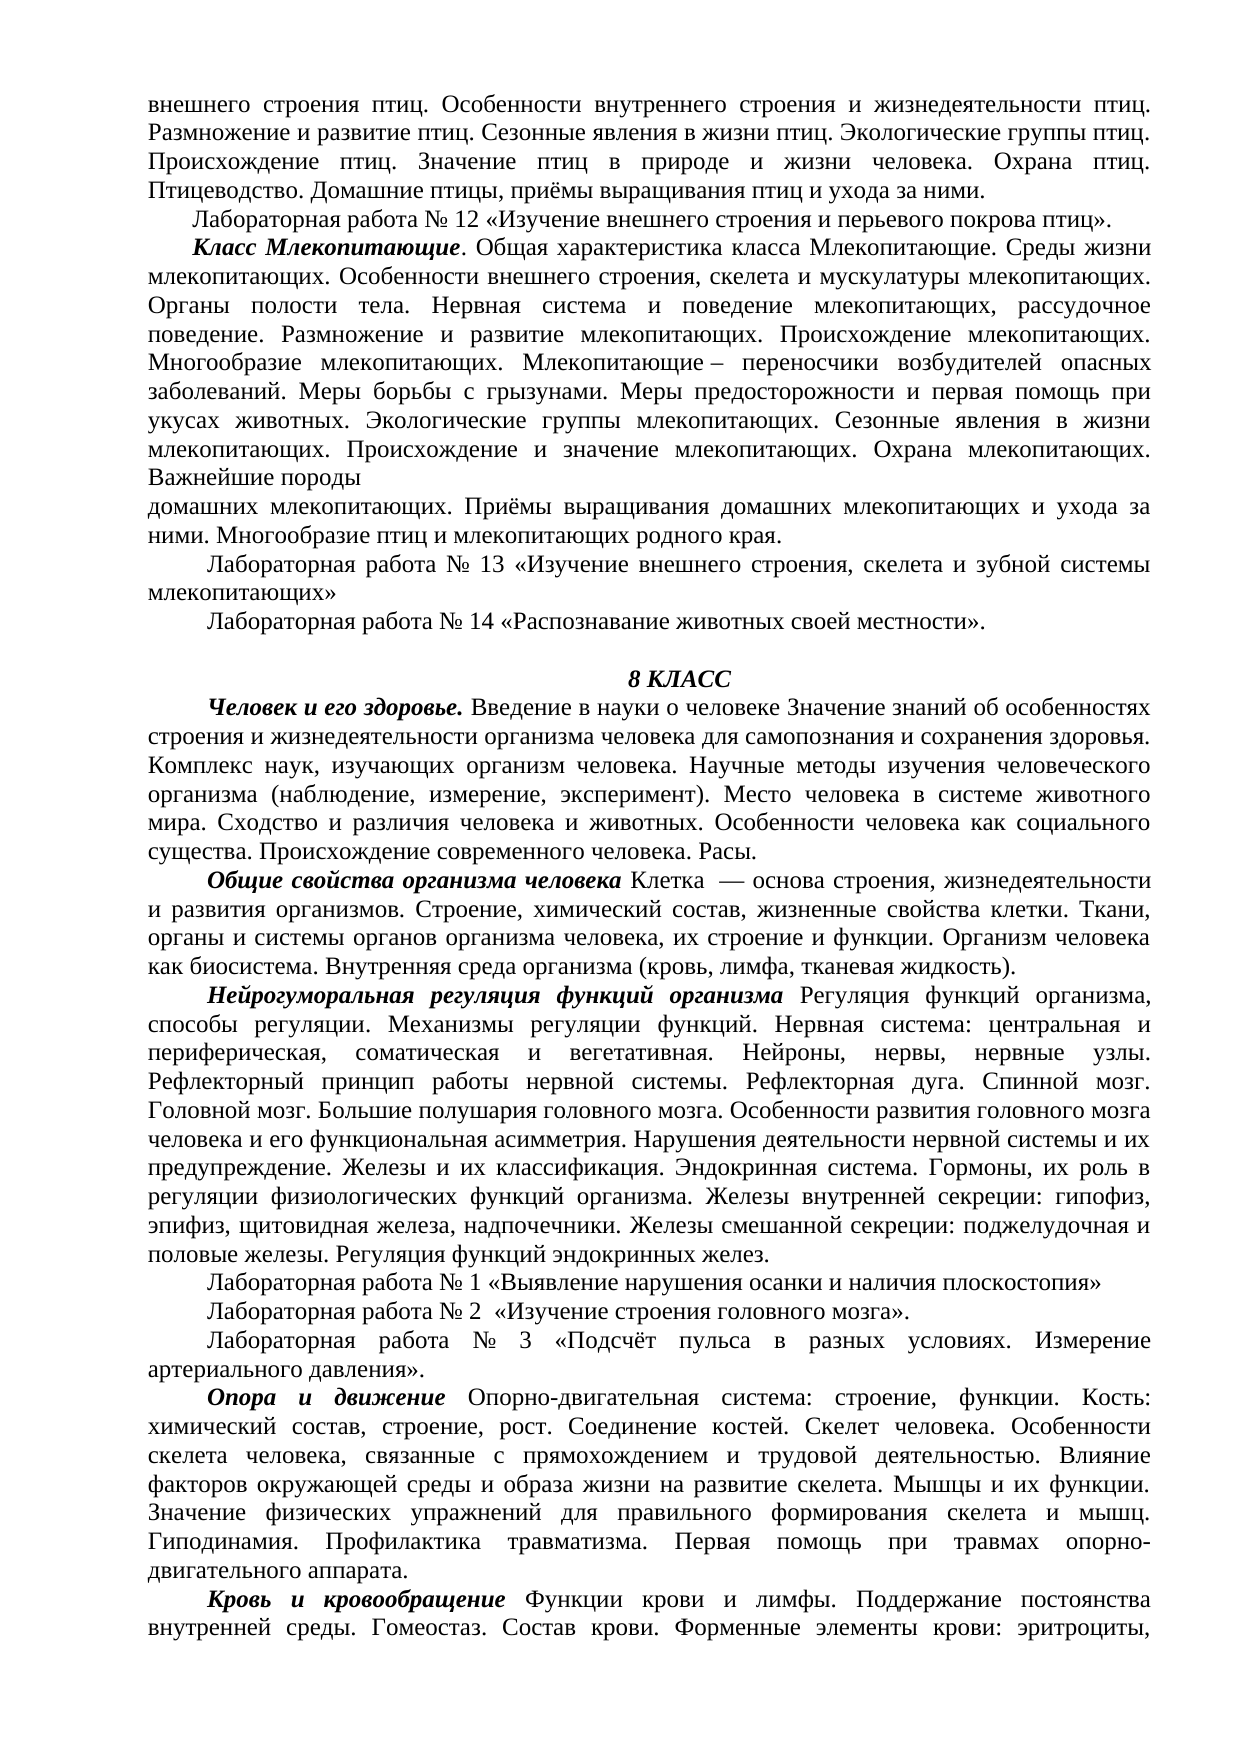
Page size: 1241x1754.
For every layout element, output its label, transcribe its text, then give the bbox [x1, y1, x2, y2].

text Опора и движение Опорно-двигательная система: строение, функции. Кость: химический состав, строение, рост. Соединение костей. Скелет человека. Особенности скелета человека, связанные с прямохождением и трудовой деятельностью. Влияние факторов окружающей среды и образа жизни на развитие скелета. Мышцы и их функции. Значение физических упражнений для правильного формирования скелета и мышц. Гиподинамия. Профилактика травматизма. Первая помощь при травмах опорно-двигательного аппарата. [148, 1382, 1152, 1584]
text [148, 1584, 1152, 1641]
text Лабораторная работа № 3 «Подсчёт пульса в разных условиях. Измерение артериального давления». [148, 1325, 1152, 1382]
text Лабораторная работа № 2 «Изучение строения головного мозга». [148, 1296, 1152, 1325]
text 8 КЛАСС [148, 664, 1152, 692]
text Лабораторная работа № 12 «Изучение внешнего строения и перьевого покрова птиц». [148, 204, 1152, 232]
text Человек и его здоровье. Введение в науки о человеке Значение знаний об особенностях строения и жизнедеятельности организма человека для самопознания и сохранения здоровья. Комплекс наук, изучающих организм человека. Научные методы изучения человеческого организма (наблюдение, измерение, эксперимент). Место человека в системе животного мира. Сходство и различия человека и животных. Особенности человека как социального существа. Происхождение современного человека. Расы. [148, 692, 1152, 865]
text Лабораторная работа № 14 «Распознавание животных своей местности». [148, 606, 1152, 635]
text Нейрогуморальная регуляция функций организма Регуляция функций организма, способы регуляции. Механизмы регуляции функций. Нервная система: центральная и периферическая, соматическая и вегетативная. Нейроны, нервы, нервные узлы. Рефлекторный принцип работы нервной системы. Рефлекторная дуга. Спинной мозг. Головной мозг. Большие полушария головного мозга. Особенности развития головного мозга человека и его функциональная асимметрия. Нарушения деятельности нервной системы и их предупреждение. Железы и их классификация. Эндокринная система. Гормоны, их роль в регуляции физиологических функций организма. Железы внутренней секреции: гипофиз, эпифиз, щитовидная железа, надпочечники. Железы смешанной секреции: поджелудочная и половые железы. Регуляция функций эндокринных желез. [148, 980, 1152, 1267]
text Лабораторная работа № 13 «Изучение внешнего строения, скелета и зубной системы млекопитающих» [148, 549, 1152, 606]
text Класс Млекопитающие. Общая характеристика класса Млекопитающие. Среды жизни млекопитающих. Особенности внешнего строения, скелета и мускулатуры млекопитающих. Органы полости тела. Нервная система и поведение млекопитающих, рассудочное поведение. Размножение и развитие млекопитающих. Происхождение млекопитающих. Многообразие млекопитающих. Млекопитающие – переносчики возбудителей опасных заболеваний. Меры борьбы с грызунами. Меры предосторожности и первая помощь при укусах животных. Экологические группы млекопитающих. Сезонные явления в жизни млекопитающих. Происхождение и значение млекопитающих. Охрана млекопитающих. Важнейшие породы [148, 232, 1152, 491]
text Общие свойства организма человека Клетка — основа строения, жизнедеятельности и развития организмов. Строение, химический состав, жизненные свойства клетки. Ткани, органы и системы органов организма человека, их строение и функции. Организм человека как биосистема. Внутренняя среда организма (кровь, лимфа, тканевая жидкость). [148, 865, 1152, 980]
text домашних млекопитающих. Приёмы выращивания домашних млекопитающих и ухода за ними. Многообразие птиц и млекопитающих родного края. [148, 491, 1152, 549]
text Лабораторная работа № 1 «Выявление нарушения осанки и наличия плоскостопия» [148, 1267, 1152, 1296]
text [148, 89, 1152, 204]
